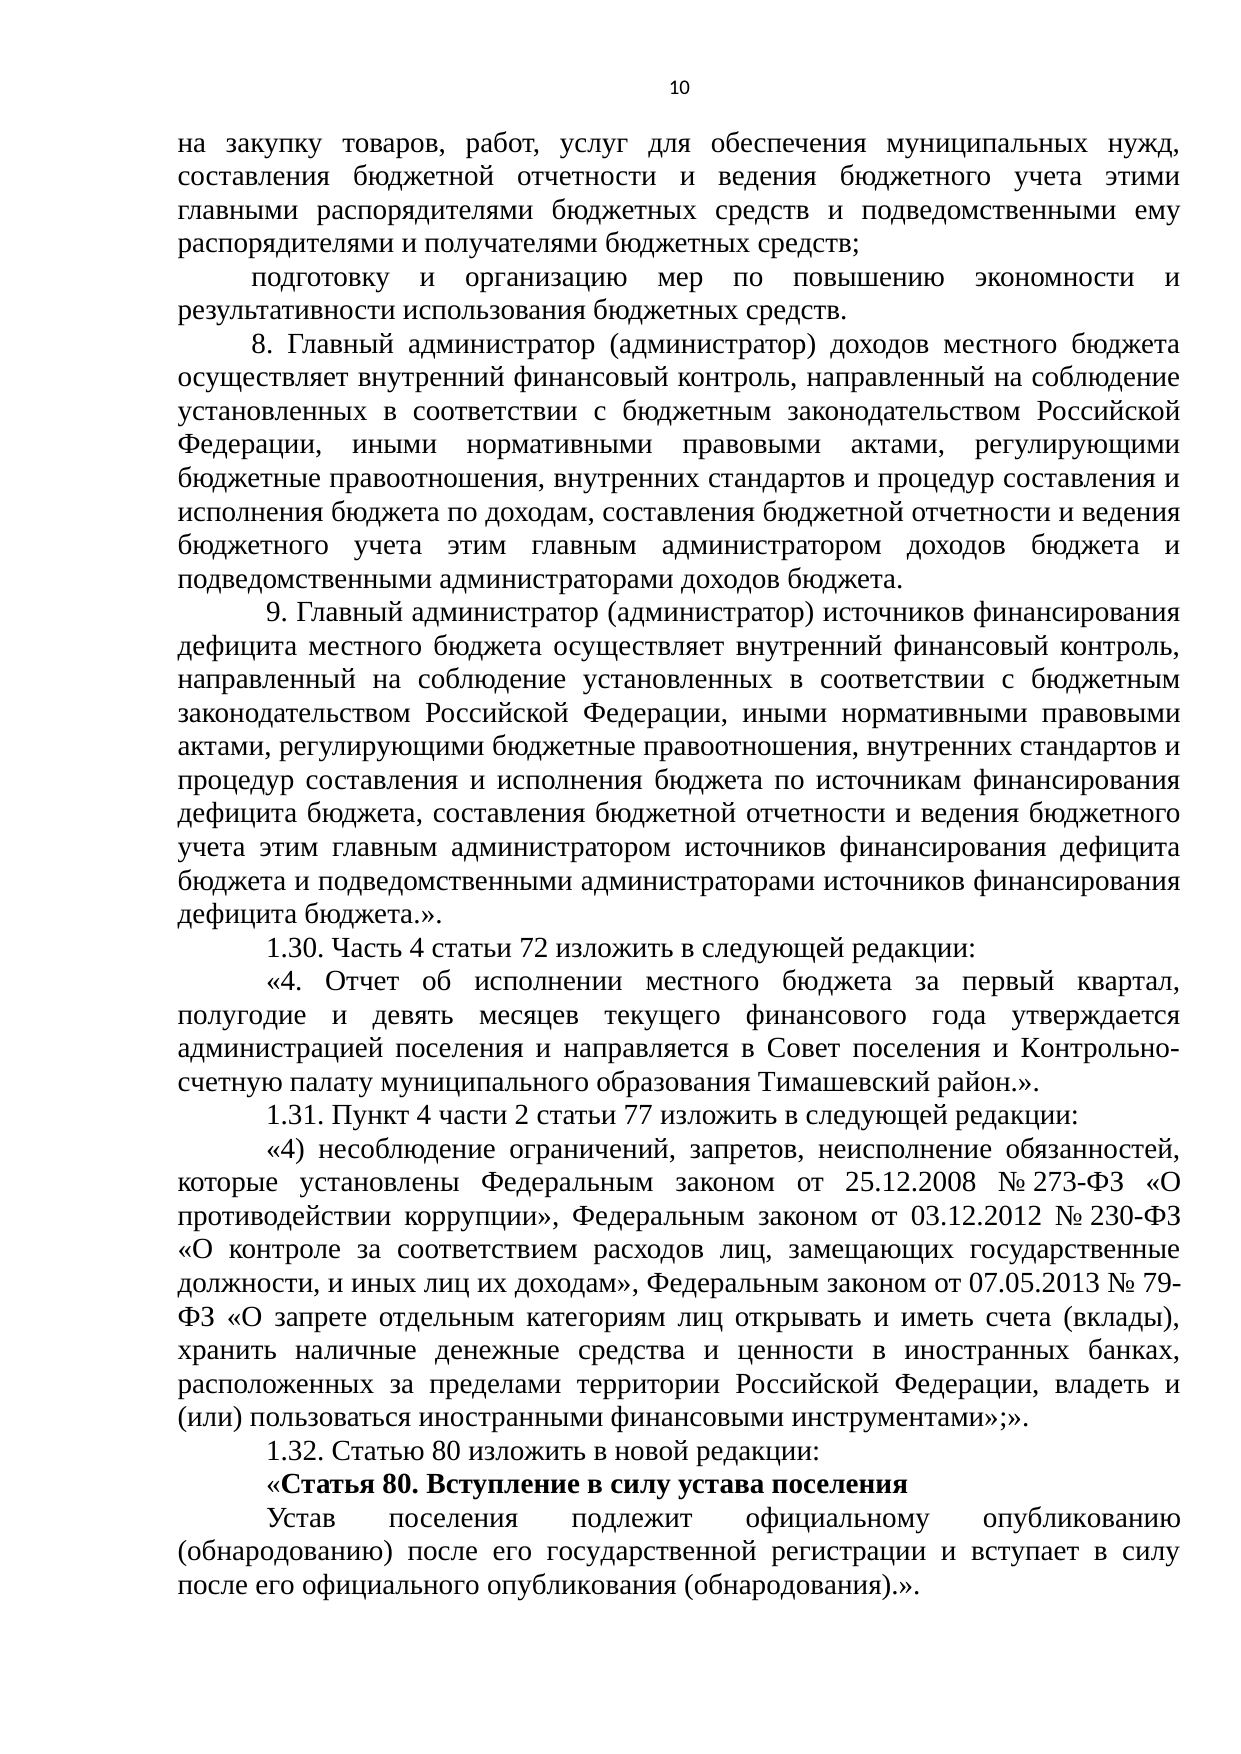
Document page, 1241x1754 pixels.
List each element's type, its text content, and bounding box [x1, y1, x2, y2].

text «4) несоблюдение ограничений, запретов, неисполнение обязанностей, которые установлены Федеральным законом от 25.12.2008 № 273-ФЗ «О противодействии коррупции», Федеральным законом от 03.12.2012 № 230-ФЗ «О контроле за соответствием расходов лиц, замещающих государственные должности, и иных лиц их доходам», Федеральным законом от 07.05.2013 № 79-ФЗ «О запрете отдельным категориям лиц открывать и иметь счета (вклады), хранить наличные денежные средства и ценности в иностранных банках, расположенных за пределами территории Российской Федерации, владеть и (или) пользоваться иностранными финансовыми инструментами»;». [177, 1131, 1181, 1433]
text 1.32. Статью 80 изложить в новой редакции: [177, 1433, 1181, 1466]
text подготовку и организацию мер по повышению экономности и результативности использования бюджетных средств. [177, 259, 1181, 326]
text Устав поселения подлежит официальному опубликованию (обнародованию) после его государственной регистрации и вступает в силу после его официального опубликования (обнародования).». [177, 1500, 1181, 1601]
text 9. Главный администратор (администратор) источников финансирования дефицита местного бюджета осуществляет внутренний финансовый контроль, направленный на соблюдение установленных в соответствии с бюджетным законодательством Российской Федерации, иными нормативными правовыми актами, регулирующими бюджетные правоотношения, внутренних стандартов и процедур составления и исполнения бюджета по источникам финансирования дефицита бюджета, составления бюджетной отчетности и ведения бюджетного учета этим главным администратором источников финансирования дефицита бюджета и подведомственными администраторами источников финансирования дефицита бюджета.». [177, 594, 1181, 930]
text «Статья 80. Вступление в силу устава поселения [177, 1466, 1181, 1500]
text «4. Отчет об исполнении местного бюджета за первый квартал, полугодие и девять месяцев текущего финансового года утверждается администрацией поселения и направляется в Совет поселения и Контрольно-счетную палату муниципального образования Тимашевский район.». [177, 963, 1181, 1097]
text 8. Главный администратор (администратор) доходов местного бюджета осуществляет внутренний финансовый контроль, направленный на соблюдение установленных в соответствии с бюджетным законодательством Российской Федерации, иными нормативными правовыми актами, регулирующими бюджетные правоотношения, внутренних стандартов и процедур составления и исполнения бюджета по доходам, составления бюджетной отчетности и ведения бюджетного учета этим главным администратором доходов бюджета и подведомственными администраторами доходов бюджета. [177, 326, 1181, 594]
text 1.31. Пункт 4 части 2 статьи 77 изложить в следующей редакции: [177, 1097, 1181, 1131]
text 1.30. Часть 4 статьи 72 изложить в следующей редакции: [177, 930, 1181, 963]
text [177, 125, 1181, 259]
